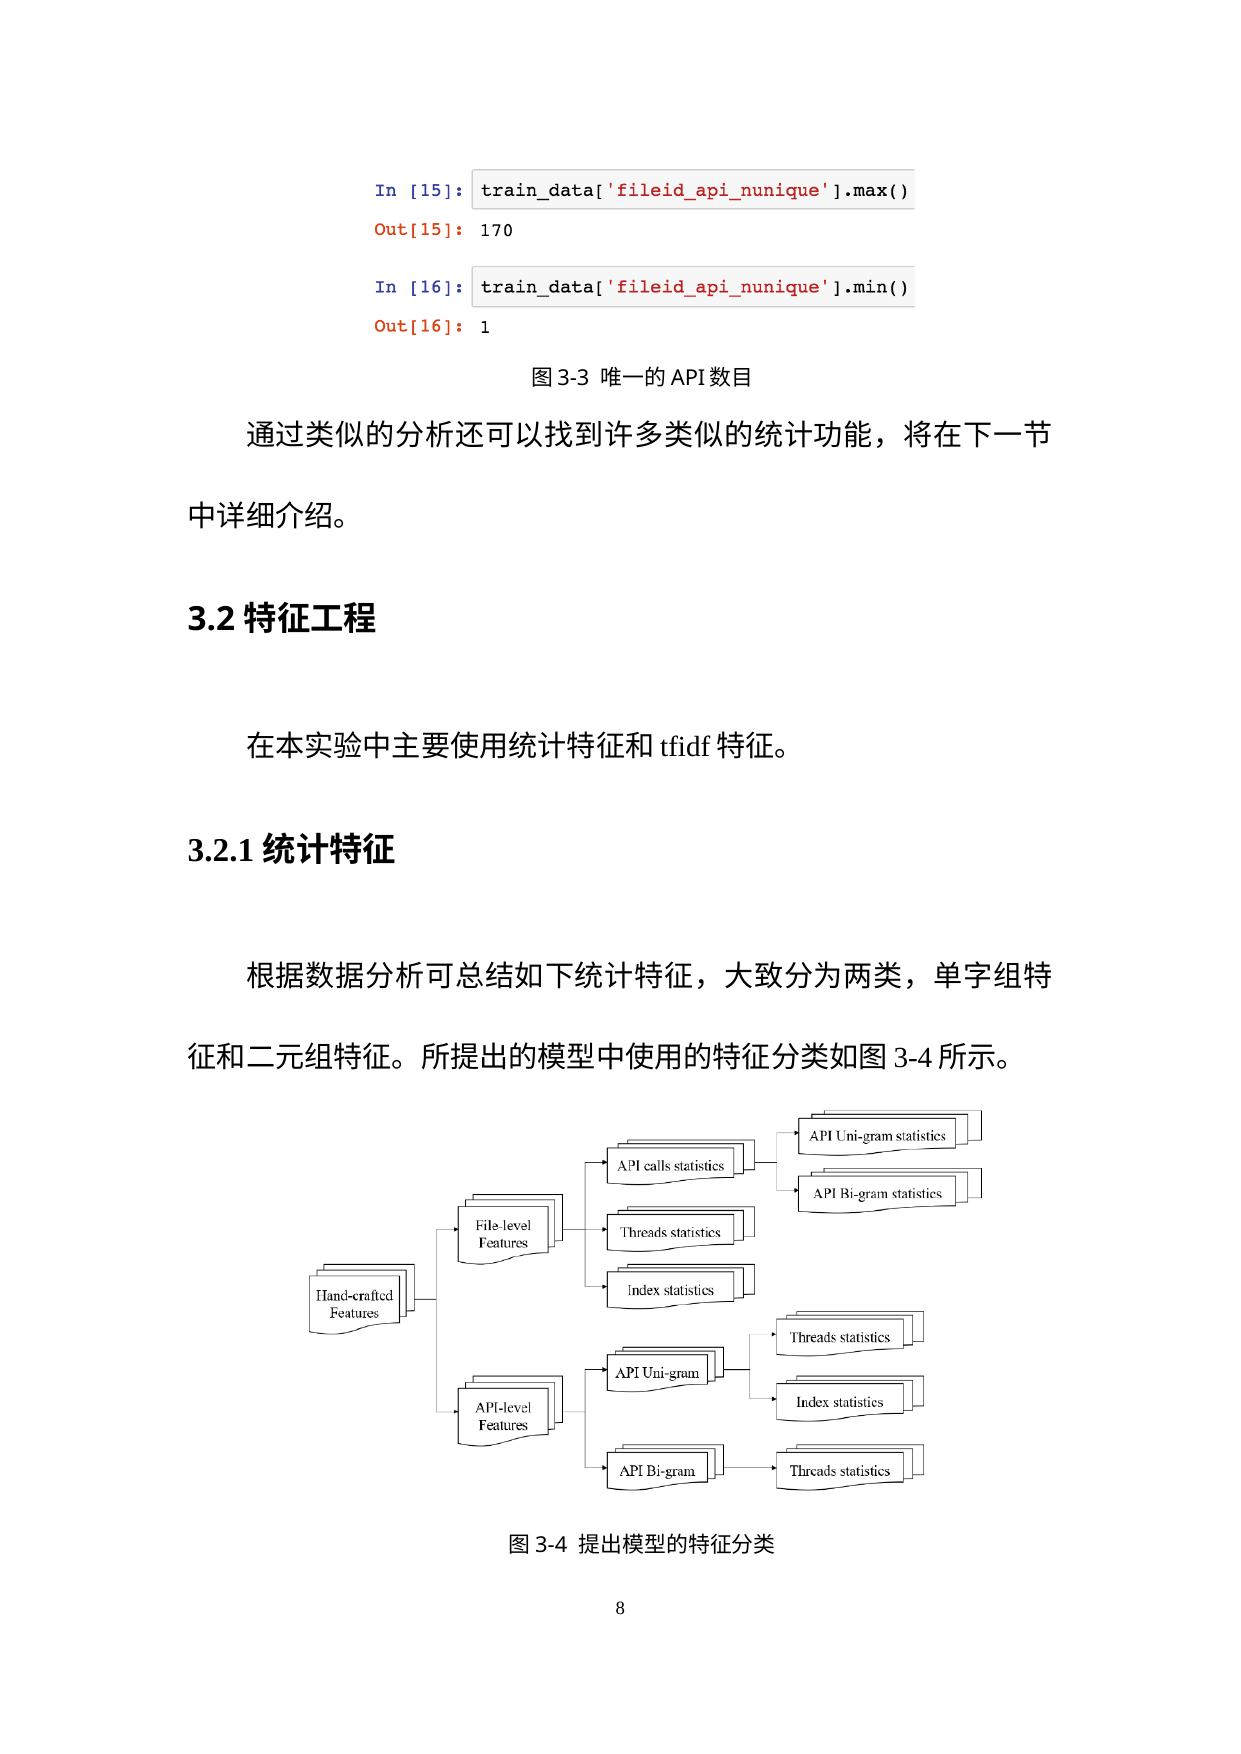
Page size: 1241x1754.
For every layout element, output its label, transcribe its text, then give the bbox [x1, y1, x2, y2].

text 通过类似的分析还可以找到许多类似的统计功能，将在下一节中详细介绍。 [187, 400, 1053, 546]
text 在本实验中主要使用统计特征和tfidf特征。 [187, 711, 1053, 776]
picture [285, 1097, 999, 1506]
subtitle 3.2.1 统计特征 [187, 814, 1053, 879]
subtitle 3.2 特征工程 [187, 584, 1053, 649]
text 图3-3 唯一的API数目 [187, 360, 1053, 392]
text 图3-4 提出模型的特征分类 [187, 1527, 1053, 1559]
text 根据数据分析可总结如下统计特征，大致分为两类，单字组特征和二元组特征。所提出的模型中使用的特征分类如图3-4所示。 [187, 941, 1053, 1087]
